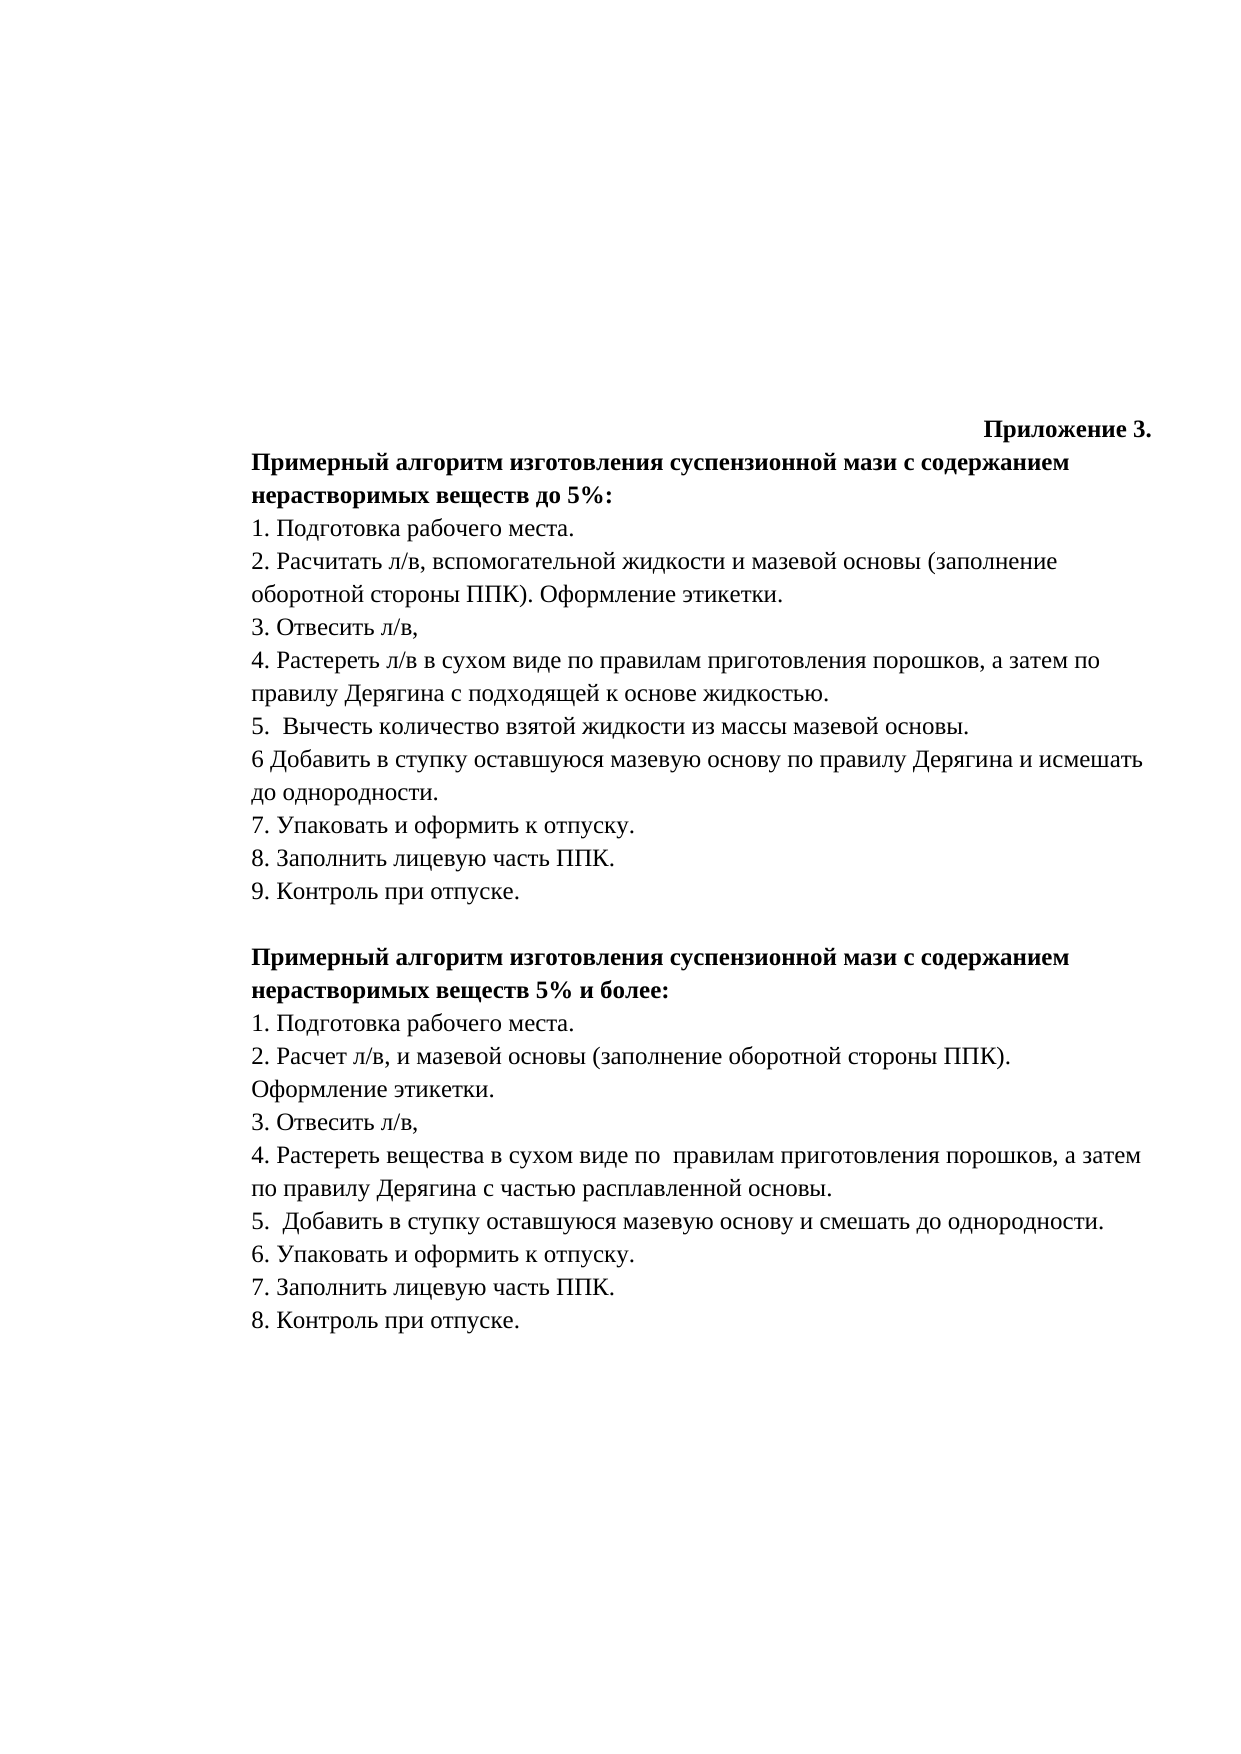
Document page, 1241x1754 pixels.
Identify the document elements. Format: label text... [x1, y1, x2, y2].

text 5. Вычесть количество взятой жидкости из массы мазевой основы. [251, 711, 1152, 739]
text 8. Заполнить лицевую часть ППК. [251, 843, 1152, 872]
text Приложение 3. [251, 414, 1152, 442]
text 2. Расчитать л/в, вспомогательной жидкости и мазевой основы (заполнение оборотной стороны ППК). Оформление этикетки. [251, 546, 1152, 607]
text 6. Упаковать и оформить к отпуску. [251, 1239, 1152, 1268]
text 6 Добавить в ступку оставшуюся мазевую основу по правилу Дерягина и исмешать до однородности. [251, 744, 1152, 806]
text 1. Подготовка рабочего места. [251, 513, 1152, 541]
text 7. Упаковать и оформить к отпуску. [251, 810, 1152, 839]
text 1. Подготовка рабочего места. [251, 1008, 1152, 1037]
text 3. Отвесить л/в, [251, 612, 1152, 641]
text 4. Растереть вещества в сухом виде по правилам приготовления порошков, а затем по правилу Дерягина с частью расплавленной основы. [251, 1140, 1152, 1202]
text Примерный алгоритм изготовления суспензионной мази с содержанием нерастворимых веществ 5% и более: [251, 942, 1152, 1004]
text 7. Заполнить лицевую часть ППК. [251, 1272, 1152, 1301]
text Примерный алгоритм изготовления суспензионной мази с содержанием нерастворимых веществ до 5%: [251, 447, 1152, 508]
text 9. Контроль при отпуске. [251, 876, 1152, 905]
text 5. Добавить в ступку оставшуюся мазевую основу и смешать до однородности. [251, 1206, 1152, 1235]
text 8. Контроль при отпуске. [251, 1305, 1152, 1334]
text 4. Растереть л/в в сухом виде по правилам приготовления порошков, а затем по правилу Дерягина с подходящей к основе жидкостью. [251, 645, 1152, 707]
text 3. Отвесить л/в, [251, 1107, 1152, 1136]
text 2. Расчет л/в, и мазевой основы (заполнение оборотной стороны ППК). Оформление этикетки. [251, 1041, 1152, 1103]
